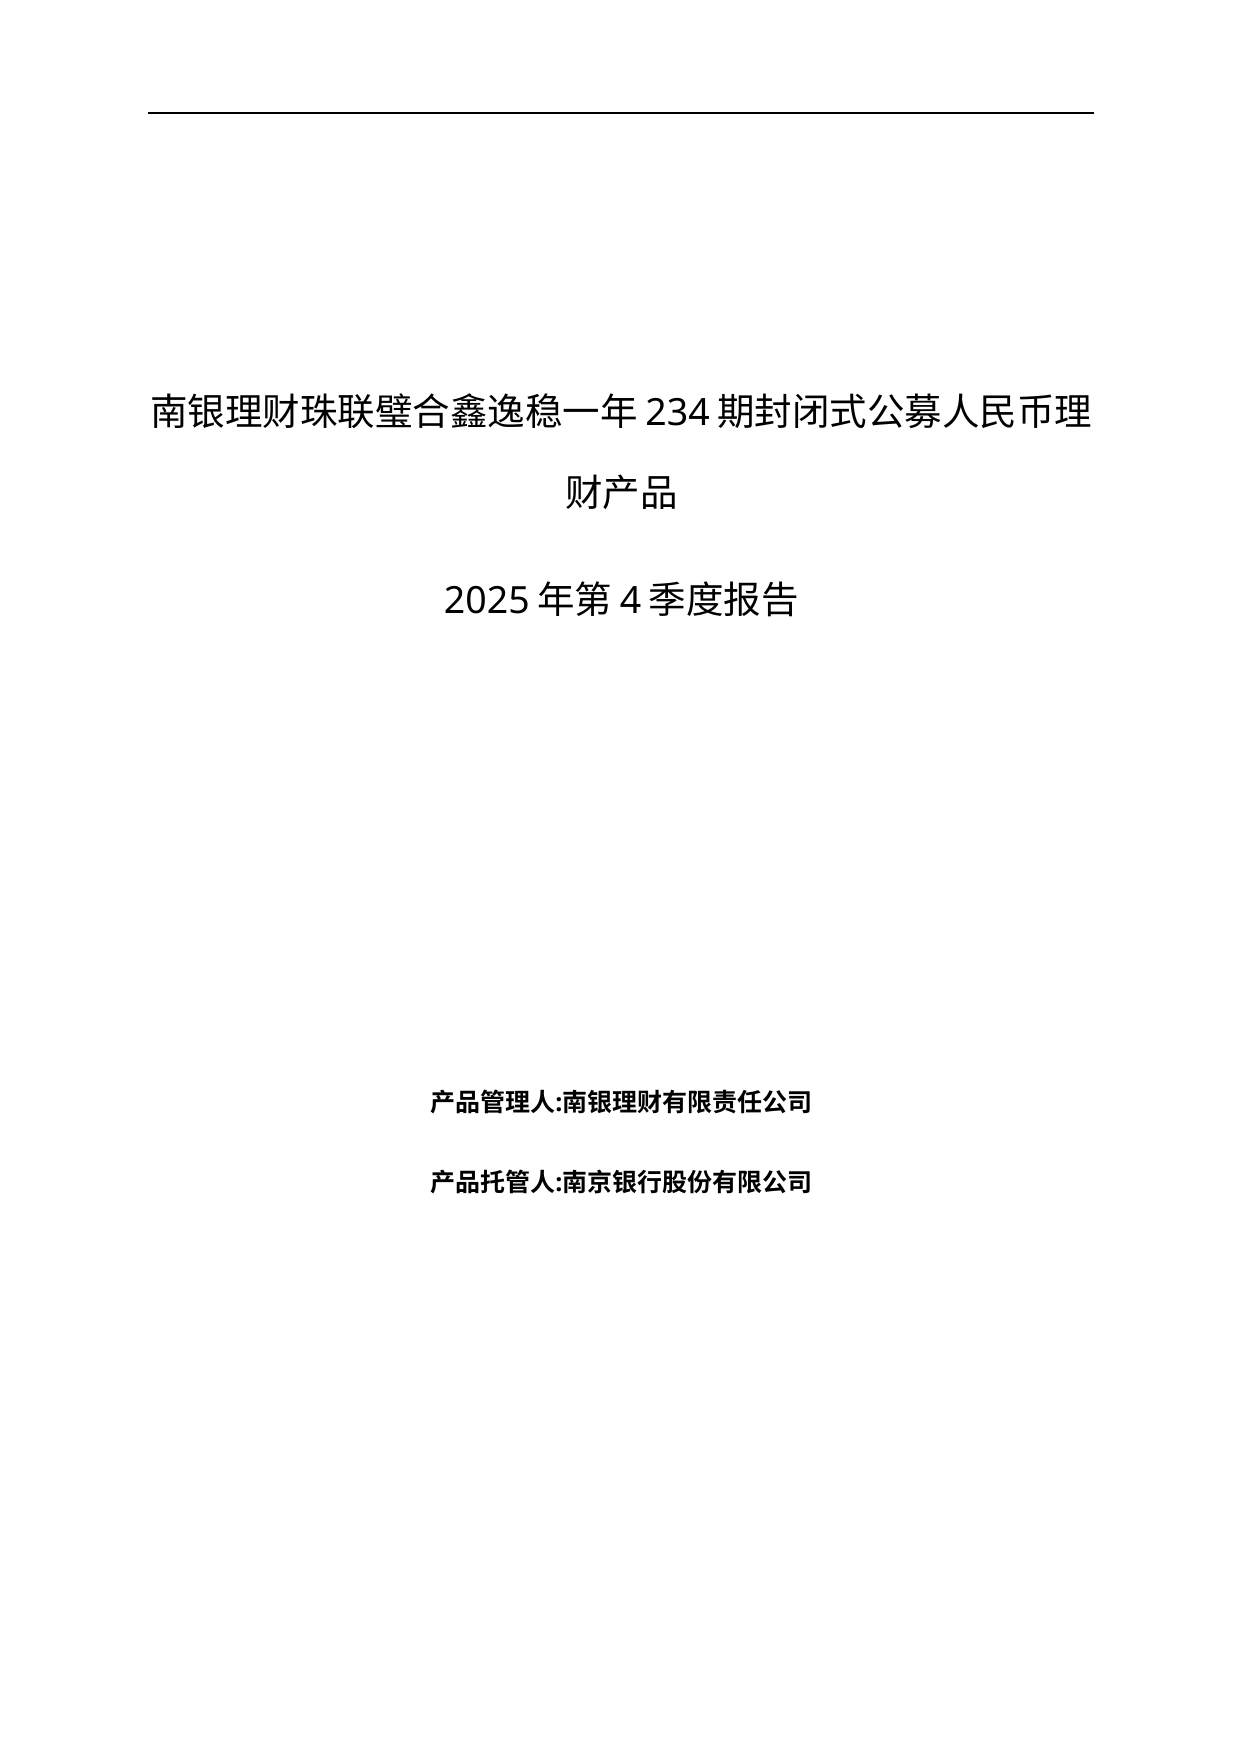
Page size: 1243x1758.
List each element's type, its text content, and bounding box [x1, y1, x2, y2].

text 南银理财珠联璧合鑫逸稳一年234期封闭式公募人民币理财产品 [148, 382, 1094, 518]
text 2025年第4季度报告 [148, 570, 1094, 624]
text 产品托管人:南京银行股份有限公司 [148, 1162, 1094, 1198]
text 产品管理人:南银理财有限责任公司 [148, 1083, 1094, 1119]
